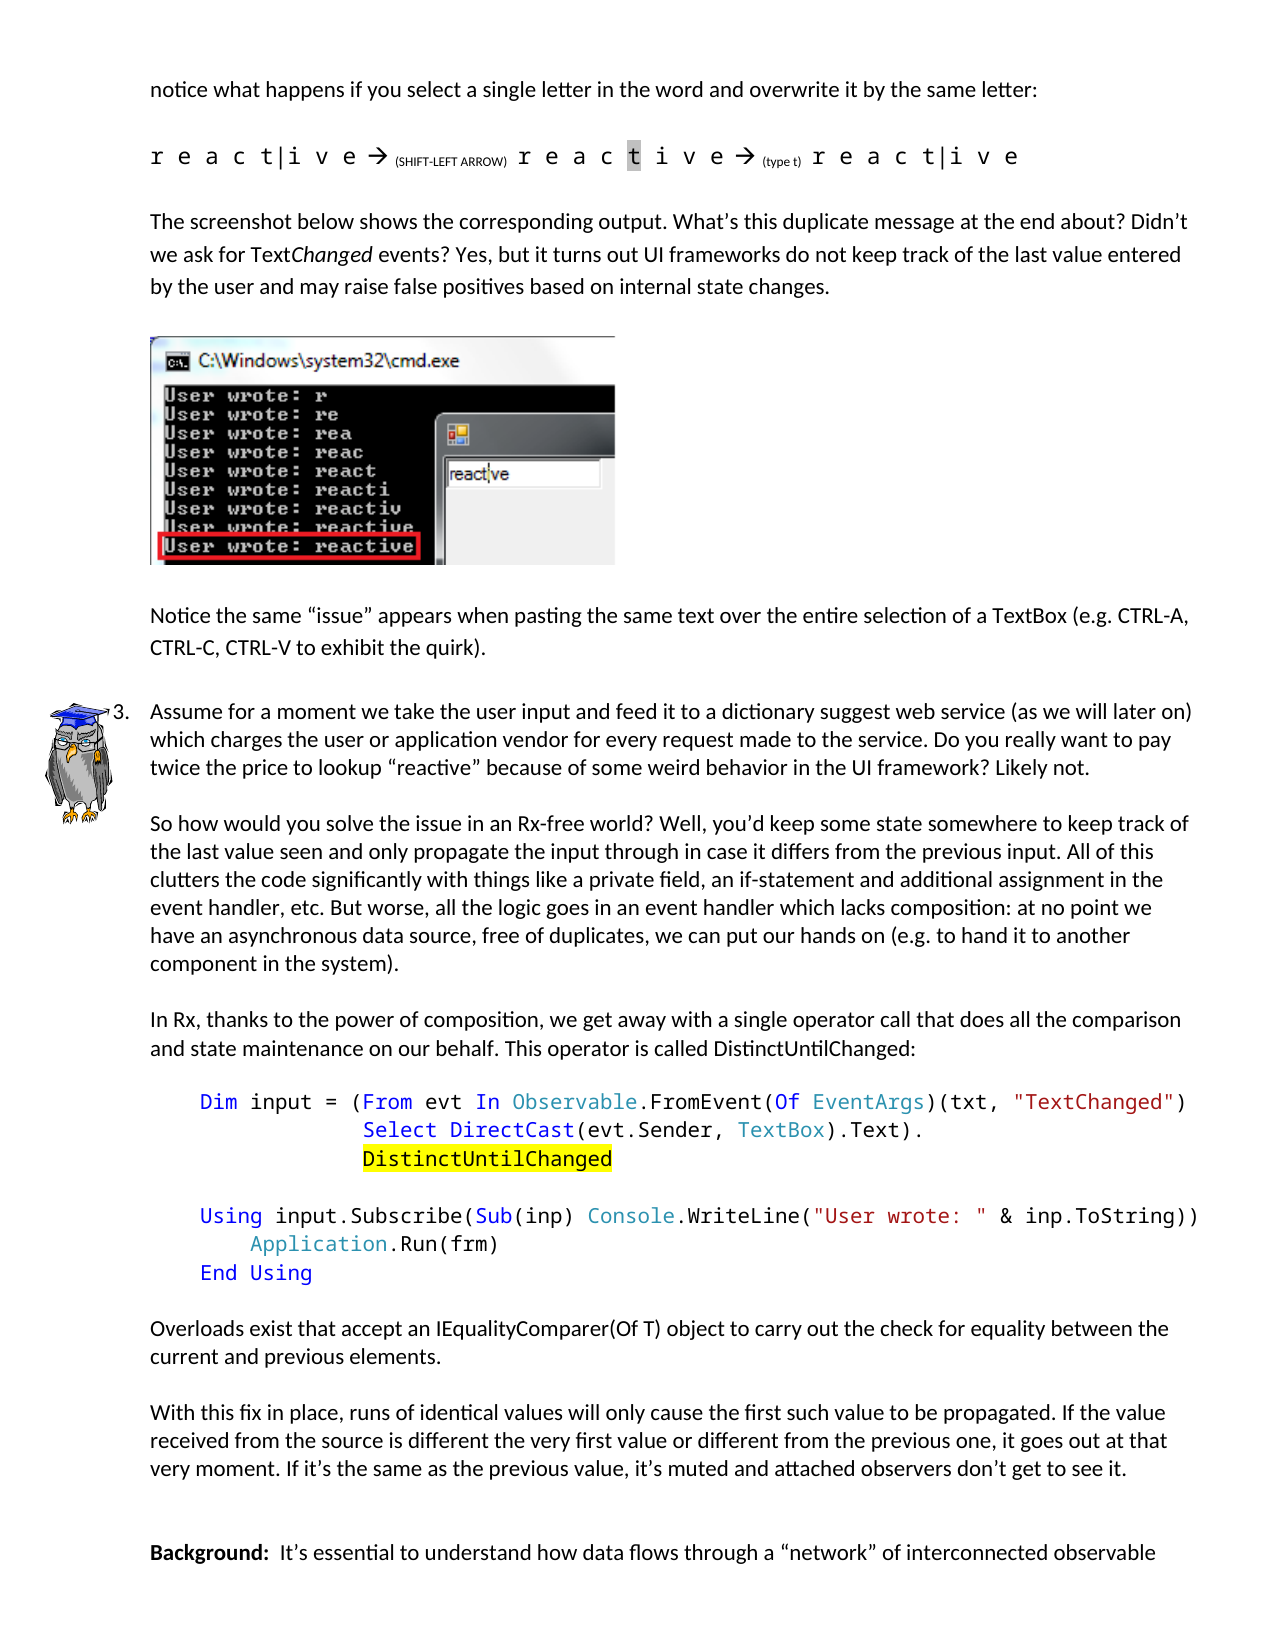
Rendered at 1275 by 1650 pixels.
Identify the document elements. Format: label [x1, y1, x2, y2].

list [112, 697, 1200, 1566]
picture [150, 336, 623, 565]
list [112, 75, 1200, 693]
